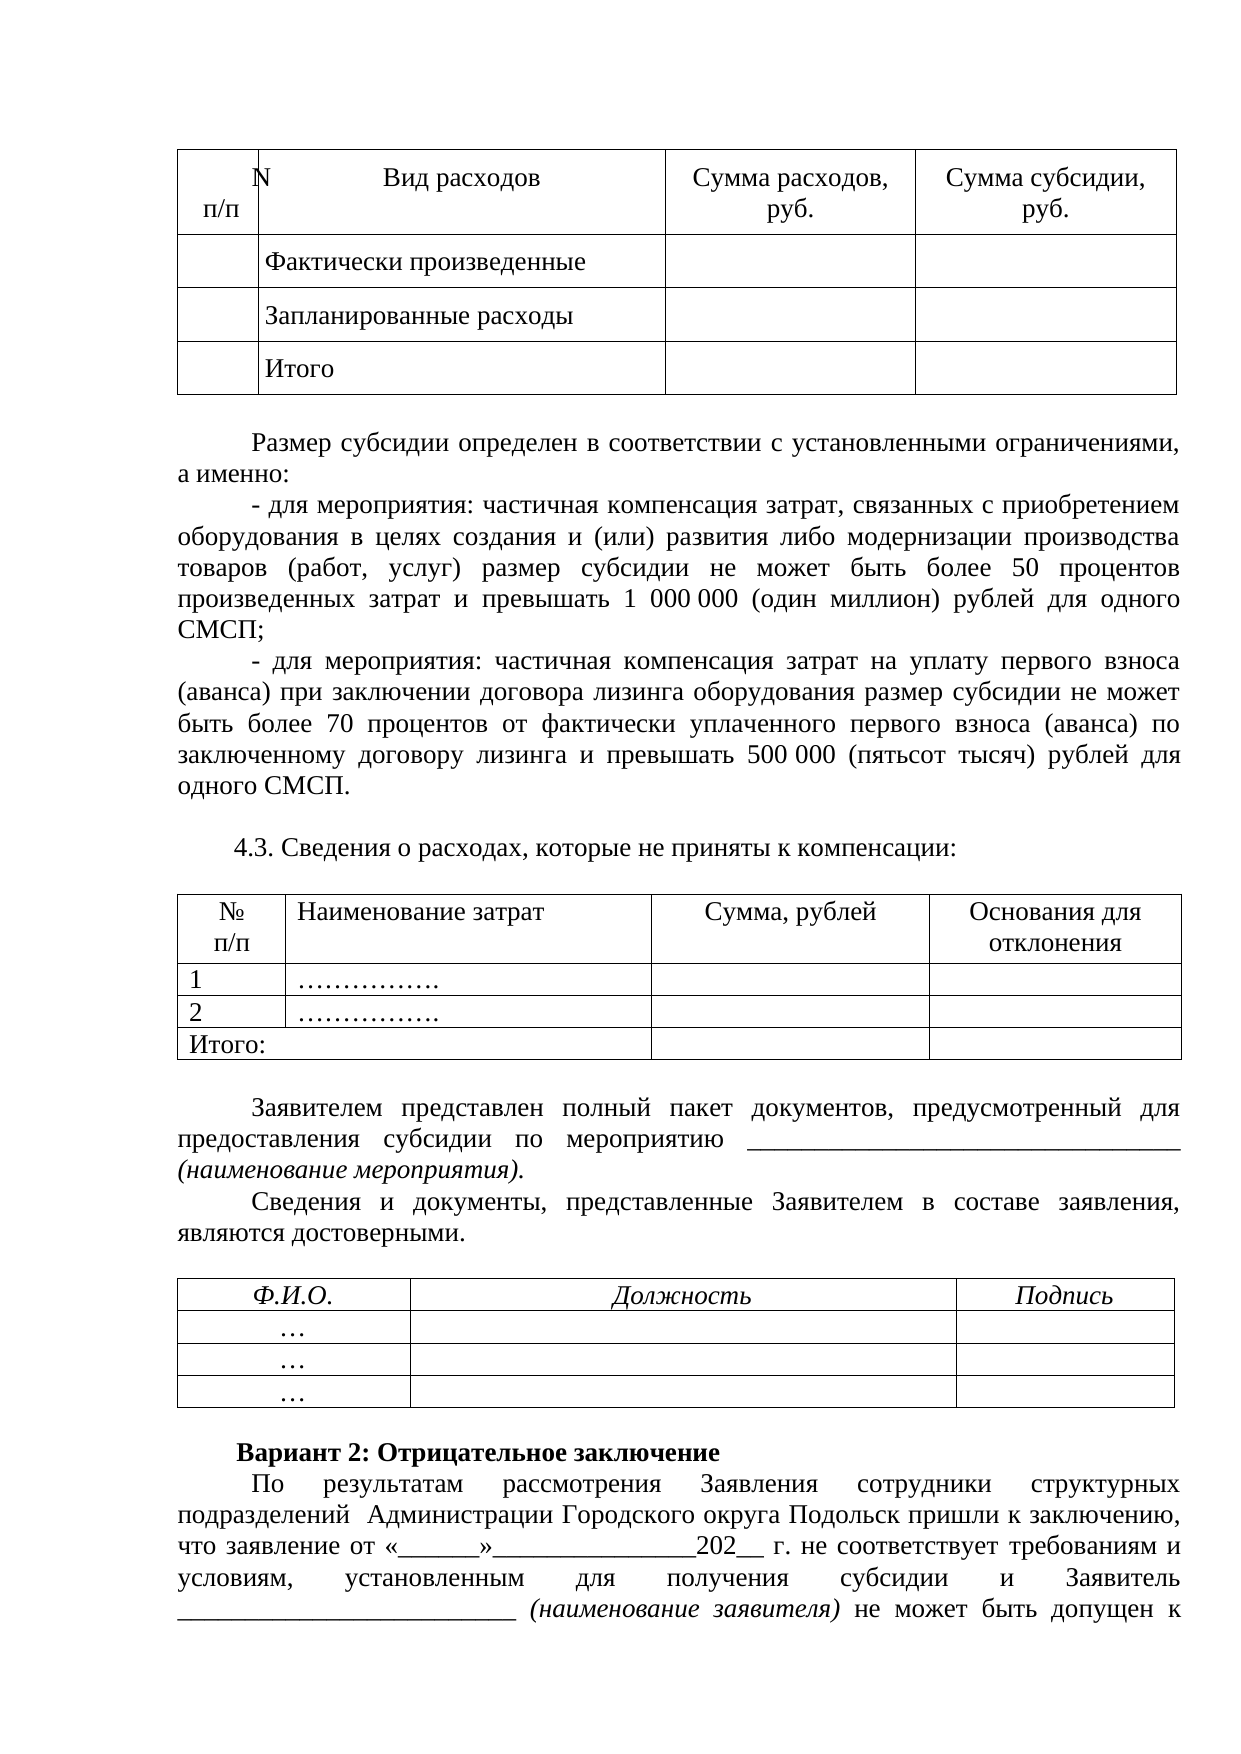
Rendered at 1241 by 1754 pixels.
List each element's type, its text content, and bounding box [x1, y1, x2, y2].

table_header Должность [411, 1279, 956, 1310]
table_cell [666, 288, 915, 341]
table_cell … [178, 1344, 410, 1375]
table_cell [916, 342, 1176, 394]
table_cell [930, 996, 1181, 1027]
table_header Вид расходов [259, 150, 665, 234]
text - для мероприятия: частичная компенсация затрат на уплату первого взноса (аванса) при заключении договора лизинга оборудования размер субсидии не может быть более 70 процентов от фактически уплаченного первого взноса (аванса) по заключенному договору лизинга и превышать 500 000 (пятьсот тысяч) рублей для одного СМСП. [177, 644, 1181, 800]
text 4.3. Сведения о расходах, которые не приняты к компенсации: [177, 831, 1181, 862]
table_cell [957, 1376, 1174, 1407]
table_header № п/п [178, 895, 285, 963]
table_cell [411, 1344, 956, 1375]
table_header Подпись [957, 1279, 1174, 1310]
table_cell [957, 1344, 1174, 1375]
table_cell [666, 235, 915, 287]
table_cell … [178, 1376, 410, 1407]
table_cell [411, 1376, 956, 1407]
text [177, 1467, 1181, 1623]
table_header N п/п [178, 150, 258, 234]
table_cell [930, 964, 1181, 995]
table_cell [178, 235, 258, 287]
table_cell [666, 342, 915, 394]
table_cell Запланированные расходы [259, 288, 665, 341]
table_cell 2 [178, 996, 285, 1027]
text Вариант 2: Отрицательное заключение [177, 1436, 1181, 1467]
table_cell [178, 342, 258, 394]
table_header Сумма, рублей [652, 895, 929, 963]
text - для мероприятия: частичная компенсация затрат, связанных с приобретением оборудования в целях создания и (или) развития либо модернизации производства товаров (работ, услуг) размер субсидии не может быть более 50 процентов произведенных затрат и превышать 1 000 000 (один миллион) рублей для одного СМСП; [177, 489, 1181, 644]
table_cell Итого [259, 342, 665, 394]
table_cell [411, 1311, 956, 1343]
table_cell [652, 1028, 929, 1059]
text Заявителем представлен полный пакет документов, предусмотренный для предоставления субсидии по мероприятию ________________________________ (наименование мероприятия). [177, 1091, 1181, 1185]
table_cell [957, 1311, 1174, 1343]
table_cell 1 [178, 964, 285, 995]
table_cell [652, 964, 929, 995]
table_cell ……………. [286, 964, 651, 995]
table_cell Фактически произведенные [259, 235, 665, 287]
table_cell [178, 288, 258, 341]
text Размер субсидии определен в соответствии с установленными ограничениями, а именно: [177, 426, 1181, 489]
table_header Основания для отклонения [930, 895, 1181, 963]
table_cell [930, 1028, 1181, 1059]
table_cell Итого: [178, 1028, 651, 1059]
table_header Наименование затрат [286, 895, 651, 963]
table_cell [916, 235, 1176, 287]
table_header Ф.И.О. [178, 1279, 410, 1310]
table_cell … [178, 1311, 410, 1343]
text Сведения и документы, представленные Заявителем в составе заявления, являются достоверными. [177, 1185, 1181, 1247]
table_cell [916, 288, 1176, 341]
table_cell ……………. [286, 996, 651, 1027]
table_cell [652, 996, 929, 1027]
table_header Сумма расходов, руб. [666, 150, 915, 234]
table_header Сумма субсидии, руб. [916, 150, 1176, 234]
